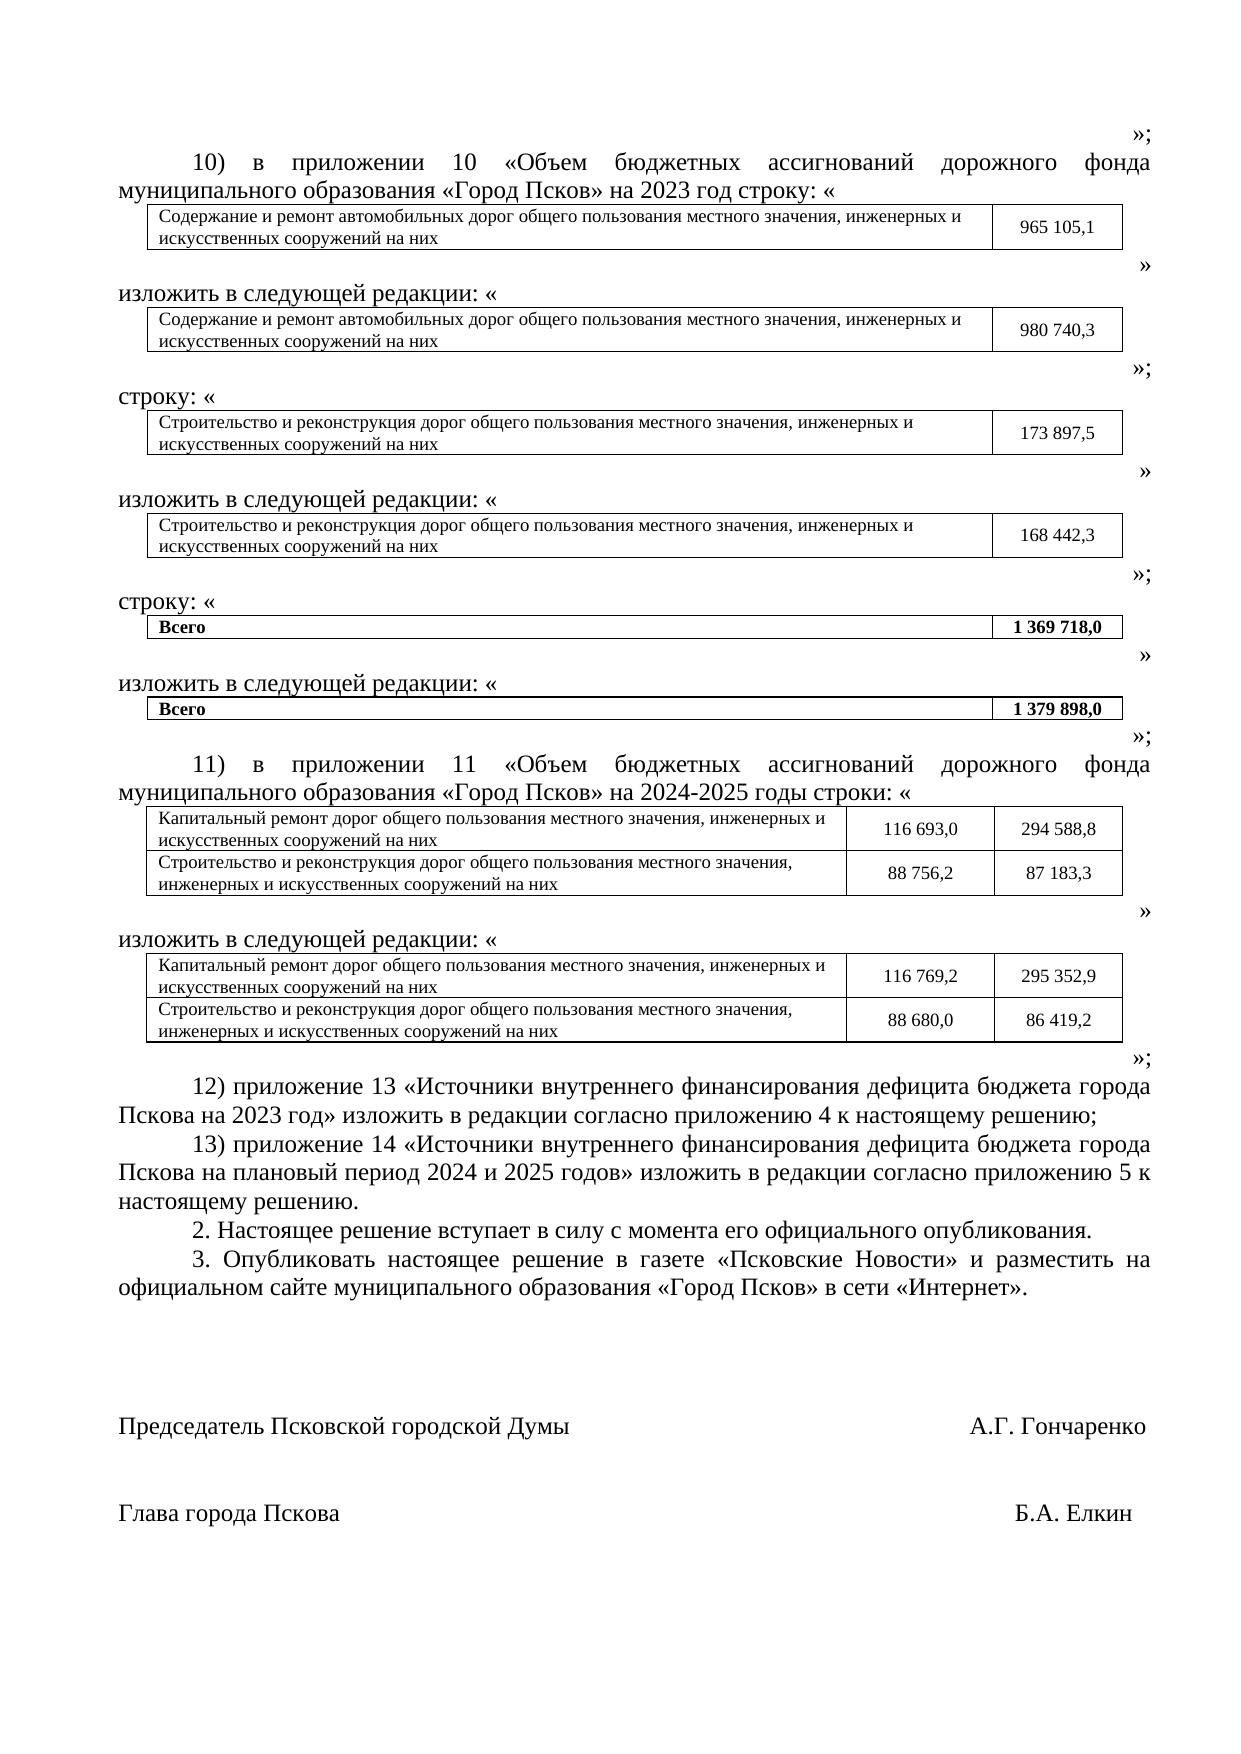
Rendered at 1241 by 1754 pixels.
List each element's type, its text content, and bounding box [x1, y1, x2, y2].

table_header 173 897,5 [993, 411, 1122, 454]
text изложить в следующей редакции: « [118, 924, 1152, 953]
text 2. Настоящее решение вступает в силу с момента его официального опубликования. [118, 1215, 1152, 1244]
table_header Содержание и ремонт автомобильных дорог общего пользования местного значения, инженерных и искусственных сооружений на них [148, 308, 992, 351]
text 13) приложение 14 «Источники внутреннего финансирования дефицита бюджета города Пскова на плановый период 2024 и 2025 годов» изложить в редакции согласно приложению 5 к настоящему решению. [118, 1129, 1152, 1215]
table_header 168 442,3 [993, 514, 1122, 557]
table_cell 88 680,0 [847, 998, 994, 1041]
text изложить в следующей редакции: « [118, 484, 1152, 512]
text 3. Опубликовать настоящее решение в газете «Псковские Новости» и разместить на официальном сайте муниципального образования «Город Псков» в сети «Интернет». [118, 1244, 1152, 1301]
text »; [118, 558, 1152, 586]
table_header 1 379 898,0 [993, 698, 1122, 719]
text 11) в приложении 11 «Объем бюджетных ассигнований дорожного фонда муниципального образования «Город Псков» на 2024-2025 годы строки: « [118, 749, 1152, 806]
table_header Строительство и реконструкция дорог общего пользования местного значения, инженерных и искусственных сооружений на них [148, 514, 992, 557]
text Председатель Псковской городской Думы А.Г. Гончаренко [118, 1411, 1152, 1440]
text » [118, 896, 1152, 924]
table_header Строительство и реконструкция дорог общего пользования местного значения, инженерных и искусственных сооружений на них [148, 411, 992, 454]
table_header 1 369 718,0 [993, 616, 1122, 638]
table_cell 86 419,2 [995, 998, 1122, 1041]
text »; [118, 1042, 1152, 1071]
table_header Капитальный ремонт дорог общего пользования местного значения, инженерных и искусственных сооружений на них [147, 954, 846, 997]
text строку: « [118, 381, 1152, 410]
table_header 295 352,9 [995, 954, 1122, 997]
table_header Содержание и ремонт автомобильных дорог общего пользования местного значения, инженерных и искусственных сооружений на них [148, 205, 992, 248]
text » [118, 639, 1152, 668]
table_header Капитальный ремонт дорог общего пользования местного значения, инженерных и искусственных сооружений на них [147, 807, 846, 850]
text 10) в приложении 10 «Объем бюджетных ассигнований дорожного фонда муниципального образования «Город Псков» на 2023 год строку: « [118, 147, 1152, 204]
table_header Всего [148, 616, 992, 638]
table_cell Строительство и реконструкция дорог общего пользования местного значения, инженерных и искусственных сооружений на них [147, 851, 846, 894]
text »; [118, 352, 1152, 381]
table_header 116 769,2 [847, 954, 994, 997]
text »; [118, 720, 1152, 749]
table_cell Строительство и реконструкция дорог общего пользования местного значения, инженерных и искусственных сооружений на них [147, 998, 846, 1041]
text »; [118, 118, 1152, 147]
text изложить в следующей редакции: « [118, 278, 1152, 307]
table_header 965 105,1 [993, 205, 1122, 248]
table_header 980 740,3 [993, 308, 1122, 351]
table_header 116 693,0 [847, 807, 994, 850]
table_header Всего [148, 698, 992, 719]
text строку: « [118, 586, 1152, 615]
table_cell 87 183,3 [995, 851, 1122, 894]
text Глава города Пскова Б.А. Елкин [118, 1498, 1152, 1526]
text 12) приложение 13 «Источники внутреннего финансирования дефицита бюджета города Пскова на 2023 год» изложить в редакции согласно приложению 4 к настоящему решению; [118, 1071, 1152, 1129]
table_header 294 588,8 [995, 807, 1122, 850]
text изложить в следующей редакции: « [118, 668, 1152, 696]
text » [118, 455, 1152, 484]
table_cell 88 756,2 [847, 851, 994, 894]
text » [118, 249, 1152, 278]
